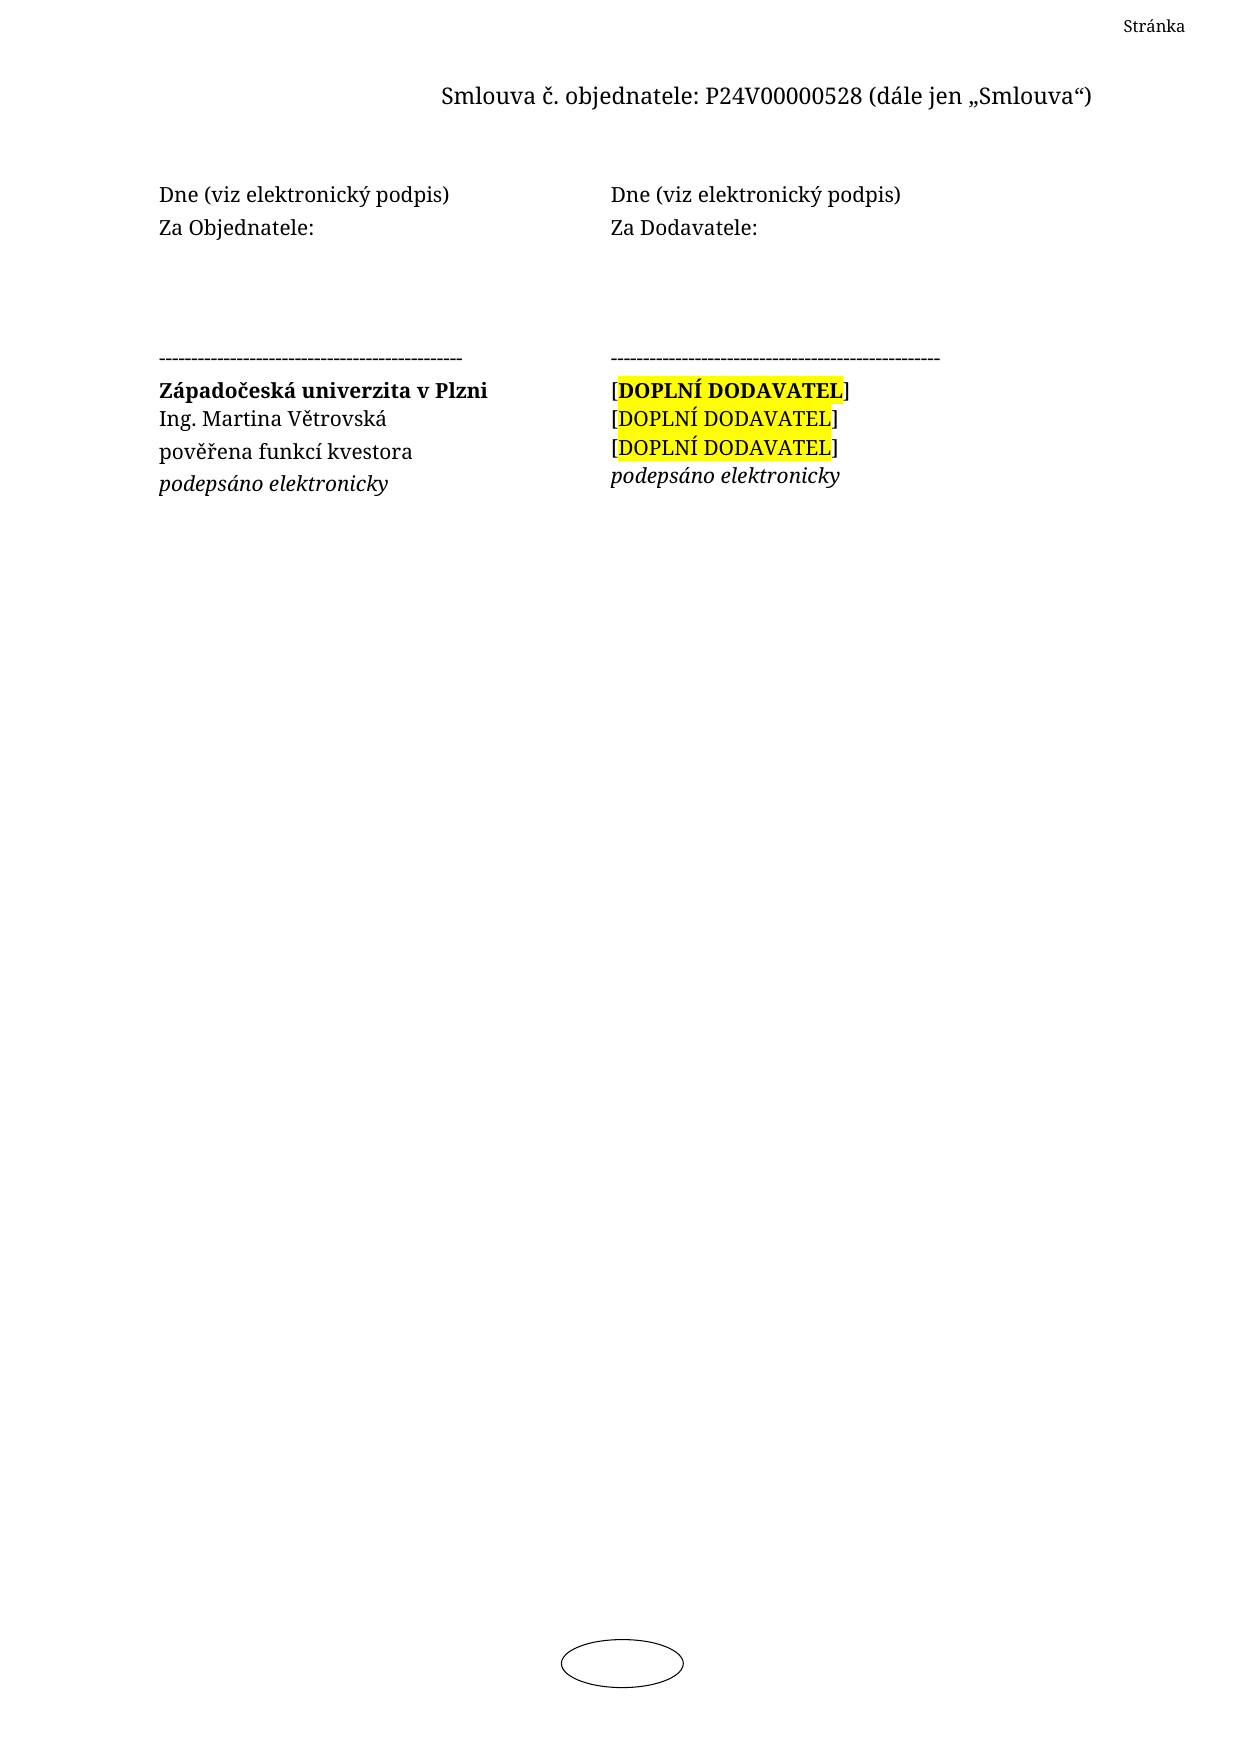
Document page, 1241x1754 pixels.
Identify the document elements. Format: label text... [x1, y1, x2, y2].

table_header Dne (viz elektronický podpis) Za Objednatele: ----------------------------------------------- Západočeská univerzita v Plzni Ing. Martina Větrovská pověřena funkcí kvestora podepsáno elektronicky [148, 180, 599, 498]
table_header Dne (viz elektronický podpis) Za Dodavatele: --------------------------------------------------- [DOPLNÍ DODAVATEL] [DOPLNÍ DODAVATEL] [DOPLNÍ DODAVATEL] podepsáno elektronicky [599, 180, 1051, 498]
